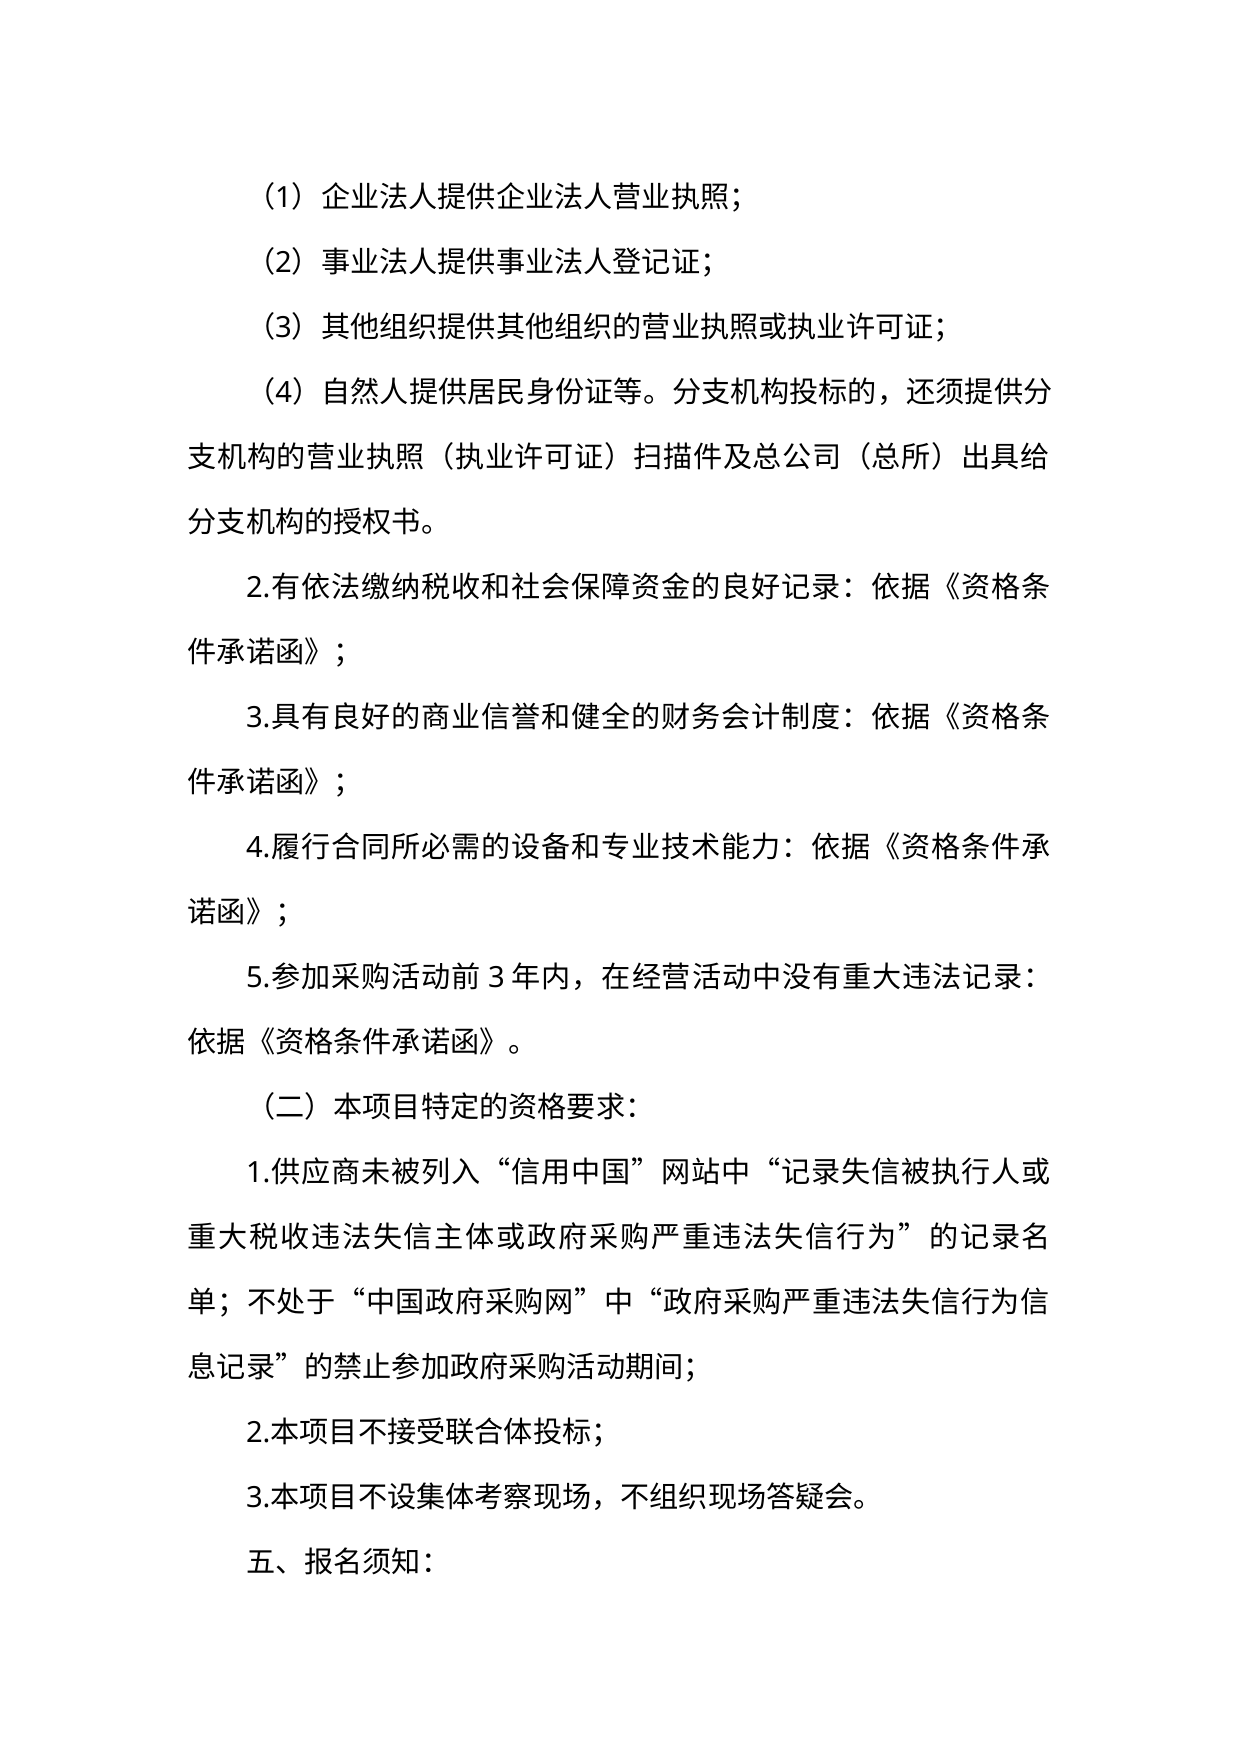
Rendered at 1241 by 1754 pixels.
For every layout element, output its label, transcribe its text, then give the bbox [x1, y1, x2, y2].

text 4.履行合同所必需的设备和专业技术能力：依据《资格条件承诺函》； [187, 812, 1053, 942]
text （1）企业法人提供企业法人营业执照； [187, 162, 1053, 227]
text （2）事业法人提供事业法人登记证； [187, 227, 1053, 292]
text 3.具有良好的商业信誉和健全的财务会计制度：依据《资格条件承诺函》； [187, 682, 1053, 812]
text 5.参加采购活动前3年内，在经营活动中没有重大违法记录：依据《资格条件承诺函》。 [187, 942, 1053, 1072]
text （3）其他组织提供其他组织的营业执照或执业许可证； [187, 292, 1053, 357]
text 1.供应商未被列入“信用中国”网站中“记录失信被执行人或重大税收违法失信主体或政府采购严重违法失信行为”的记录名单；不处于“中国政府采购网”中“政府采购严重违法失信行为信息记录”的禁止参加政府采购活动期间； [187, 1137, 1053, 1397]
text （二）本项目特定的资格要求： [187, 1072, 1053, 1137]
text 五、报名须知： [187, 1527, 1053, 1592]
text 2.有依法缴纳税收和社会保障资金的良好记录：依据《资格条件承诺函》； [187, 552, 1053, 682]
text （4）自然人提供居民身份证等。分支机构投标的，还须提供分支机构的营业执照（执业许可证）扫描件及总公司（总所）出具给分支机构的授权书。 [187, 357, 1053, 552]
text 3.本项目不设集体考察现场，不组织现场答疑会。 [187, 1462, 1053, 1527]
text 2.本项目不接受联合体投标； [187, 1397, 1053, 1462]
